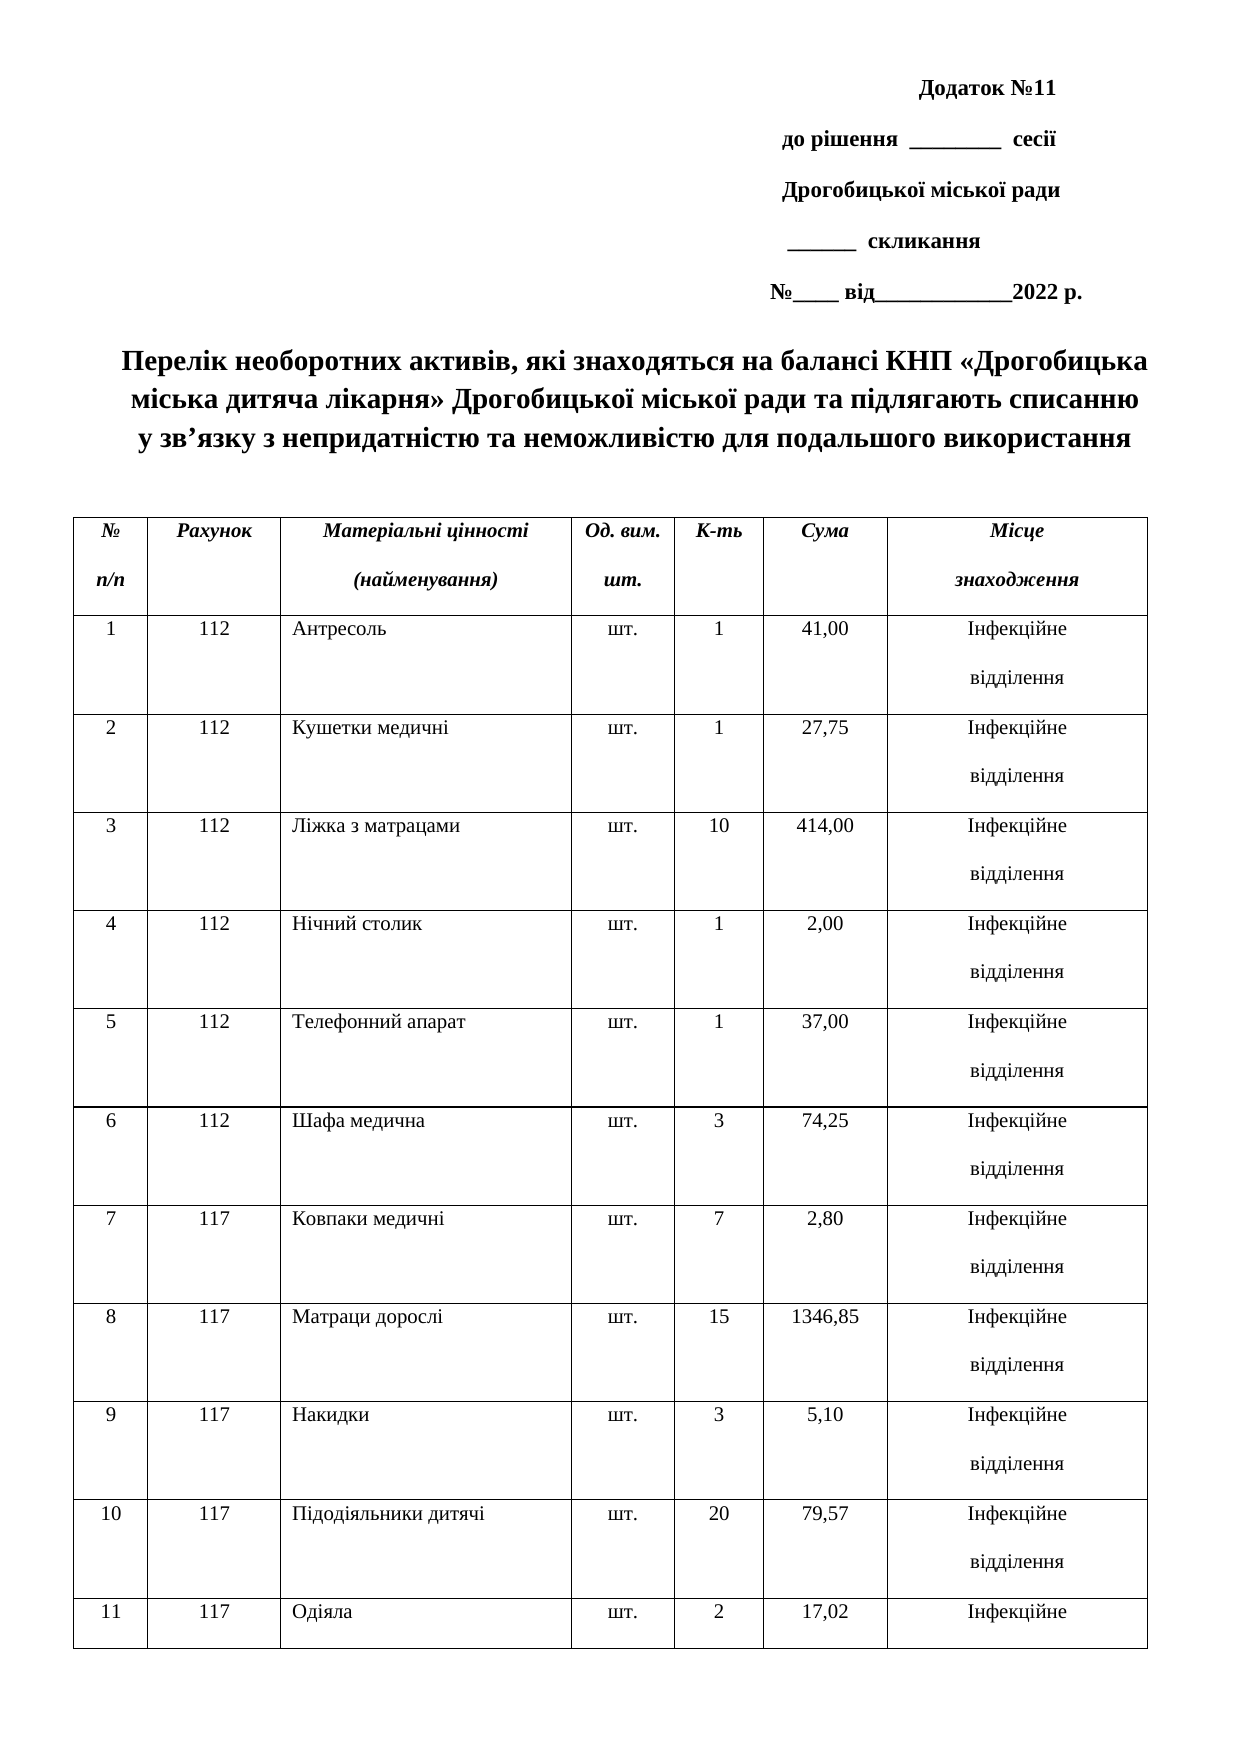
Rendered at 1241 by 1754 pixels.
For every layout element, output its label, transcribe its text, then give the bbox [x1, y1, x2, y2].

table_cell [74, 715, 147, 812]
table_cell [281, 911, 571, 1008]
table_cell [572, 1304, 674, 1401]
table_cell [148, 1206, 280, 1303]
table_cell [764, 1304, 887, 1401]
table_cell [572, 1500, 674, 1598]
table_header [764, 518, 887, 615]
text Додаток №11 [118, 74, 1152, 100]
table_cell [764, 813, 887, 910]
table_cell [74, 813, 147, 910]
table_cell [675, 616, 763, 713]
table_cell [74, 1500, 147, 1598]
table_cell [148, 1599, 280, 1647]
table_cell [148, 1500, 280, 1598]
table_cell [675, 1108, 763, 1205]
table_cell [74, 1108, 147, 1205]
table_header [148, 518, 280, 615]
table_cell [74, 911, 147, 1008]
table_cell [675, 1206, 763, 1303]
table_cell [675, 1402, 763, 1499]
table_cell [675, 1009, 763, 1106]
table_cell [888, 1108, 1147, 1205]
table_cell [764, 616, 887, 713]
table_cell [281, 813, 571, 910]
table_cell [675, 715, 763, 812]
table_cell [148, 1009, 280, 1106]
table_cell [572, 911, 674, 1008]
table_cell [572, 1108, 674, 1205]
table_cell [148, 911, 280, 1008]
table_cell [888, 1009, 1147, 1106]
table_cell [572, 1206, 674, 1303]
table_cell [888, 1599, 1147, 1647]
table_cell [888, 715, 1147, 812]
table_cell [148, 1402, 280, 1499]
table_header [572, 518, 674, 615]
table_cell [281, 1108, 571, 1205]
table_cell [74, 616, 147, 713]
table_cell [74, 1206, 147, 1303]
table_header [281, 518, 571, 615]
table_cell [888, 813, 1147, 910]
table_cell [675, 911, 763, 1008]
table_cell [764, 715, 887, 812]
text Дрогобицької міської ради [708, 176, 1152, 202]
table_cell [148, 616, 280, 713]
text №____ від____________2022 р. [118, 278, 1152, 304]
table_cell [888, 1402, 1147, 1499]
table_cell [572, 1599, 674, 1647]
text до рішення ________ сесії [708, 125, 1152, 151]
text ______ скликання [708, 227, 1152, 253]
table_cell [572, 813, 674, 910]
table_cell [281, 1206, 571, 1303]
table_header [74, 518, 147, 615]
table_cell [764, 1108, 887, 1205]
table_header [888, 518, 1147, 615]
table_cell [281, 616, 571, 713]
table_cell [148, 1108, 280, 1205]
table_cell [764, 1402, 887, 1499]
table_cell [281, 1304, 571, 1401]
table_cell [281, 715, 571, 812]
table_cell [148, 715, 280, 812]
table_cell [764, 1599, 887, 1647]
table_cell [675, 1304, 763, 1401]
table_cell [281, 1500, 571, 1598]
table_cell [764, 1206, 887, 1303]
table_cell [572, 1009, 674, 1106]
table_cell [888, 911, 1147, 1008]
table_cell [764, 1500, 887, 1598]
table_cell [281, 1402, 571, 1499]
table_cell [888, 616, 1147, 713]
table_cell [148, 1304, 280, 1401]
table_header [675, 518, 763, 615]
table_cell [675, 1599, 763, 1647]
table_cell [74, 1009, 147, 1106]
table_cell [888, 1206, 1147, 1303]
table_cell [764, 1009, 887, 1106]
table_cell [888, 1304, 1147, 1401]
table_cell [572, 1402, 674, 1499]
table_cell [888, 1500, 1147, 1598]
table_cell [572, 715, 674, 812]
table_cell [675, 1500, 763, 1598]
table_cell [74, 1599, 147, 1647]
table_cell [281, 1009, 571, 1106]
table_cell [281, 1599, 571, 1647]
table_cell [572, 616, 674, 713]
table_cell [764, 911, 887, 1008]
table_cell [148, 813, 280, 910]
text Перелік необоротних активів, які знаходяться на балансі КНП «Дрогобицька міська дитяча лікарня» Дрогобицької міської ради та підлягають списанню у зв’язку з непридатністю та неможливістю для подальшого використання [118, 343, 1152, 453]
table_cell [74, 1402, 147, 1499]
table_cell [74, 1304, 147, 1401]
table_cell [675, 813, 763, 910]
